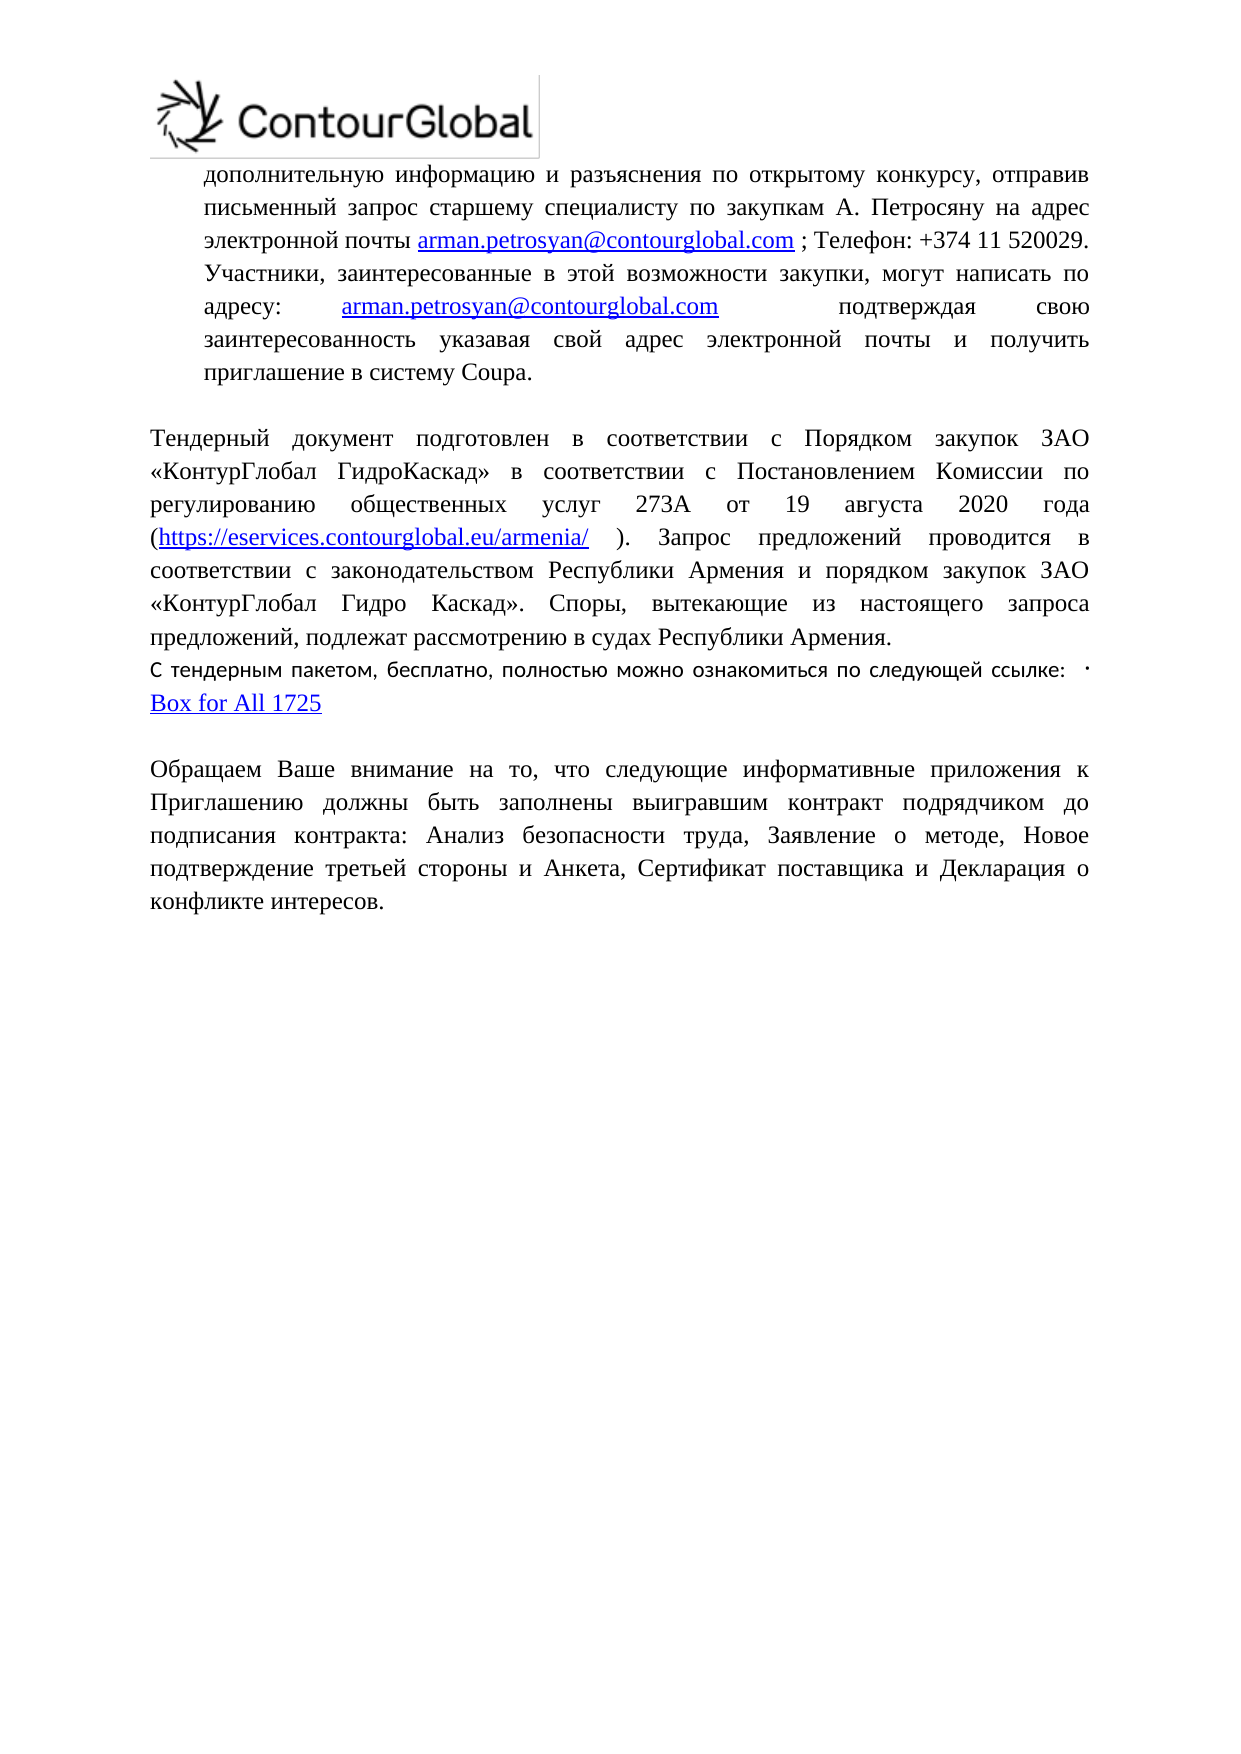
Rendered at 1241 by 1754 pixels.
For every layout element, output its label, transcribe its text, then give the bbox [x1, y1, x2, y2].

text Тендерный документ подготовлен в соответствии с Порядком закупок ЗАО «КонтурГлобал ГидроКаскад» в соответствии с Постановлением Комиссии по регулированию общественных услуг 273А от 19 августа 2020 года (https://eservices.contourglobal.eu/armenia/ ). Запрос предложений проводится в соответствии с законодательством Республики Армения и порядком закупок ЗАО «КонтурГлобал Гидро Каскад». Споры, вытекающие из настоящего запроса предложений, подлежат рассмотрению в судах Республики Армения. [150, 423, 1090, 650]
text Обращаем Ваше внимание на то, что следующие информативные приложения к Приглашению должны быть заполнены выигравшим контракт подрядчиком до подписания контракта: Анализ безопасности труда, Заявление о методе, Новое подтверждение третьей стороны и Анкета, Сертификат поставщика и Декларация о конфликте интересов. [150, 754, 1090, 915]
picture [150, 75, 541, 160]
text С тендерным пакетом, бесплатно, полностью можно ознакомиться по следующей ссылке: ․ Box for All 1725 [150, 654, 1090, 717]
list Участники, заинтересованные в этой возможности закупки, могут написать по адресу: arman.petrosyan@contourglobal.com подтверждая свою заинтересованность указавая свой адрес электронной почты и получить приглашение в систему Coupa. [203, 258, 1090, 386]
